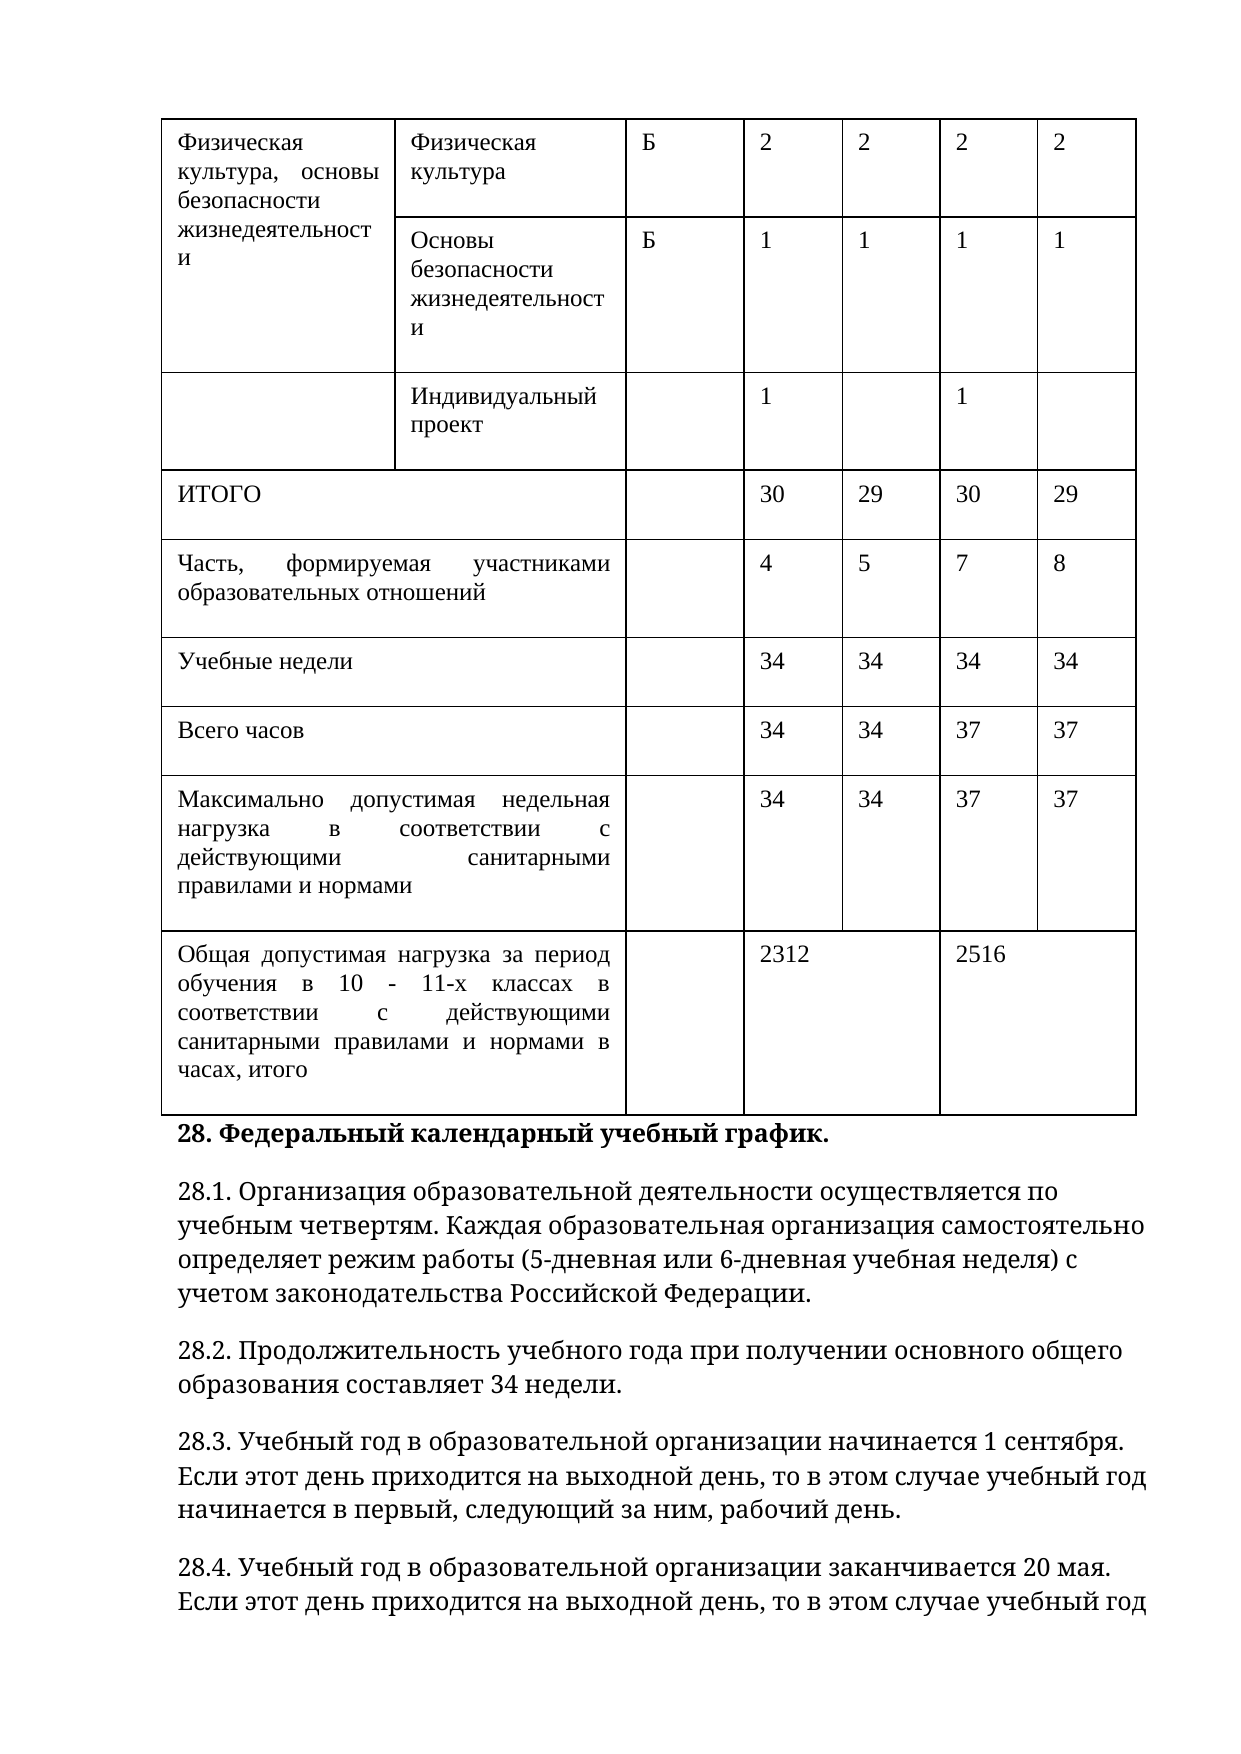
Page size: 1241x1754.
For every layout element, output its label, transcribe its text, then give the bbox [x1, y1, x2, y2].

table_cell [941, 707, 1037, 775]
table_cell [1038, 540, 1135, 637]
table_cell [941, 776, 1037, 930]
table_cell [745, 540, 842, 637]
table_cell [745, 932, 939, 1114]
text 28.3. Учебный год в образовательной организации начинается 1 сентября. Если этот день приходится на выходной день, то в этом случае учебный год начинается в первый, следующий за ним, рабочий день. [177, 1424, 1152, 1526]
text 28. Федеральный календарный учебный график. [177, 1116, 1152, 1150]
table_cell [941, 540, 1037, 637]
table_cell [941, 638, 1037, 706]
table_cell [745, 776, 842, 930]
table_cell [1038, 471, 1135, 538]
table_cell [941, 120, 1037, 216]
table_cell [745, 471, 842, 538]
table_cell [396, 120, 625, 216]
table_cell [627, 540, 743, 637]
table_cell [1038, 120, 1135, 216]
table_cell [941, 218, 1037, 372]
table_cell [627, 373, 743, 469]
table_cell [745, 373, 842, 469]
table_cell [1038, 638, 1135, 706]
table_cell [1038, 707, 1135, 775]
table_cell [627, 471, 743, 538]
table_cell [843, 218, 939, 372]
text 28.1. Организация образовательной деятельности осуществляется по учебным четвертям. Каждая образовательная организация самостоятельно определяет режим работы (5-дневная или 6-дневная учебная неделя) с учетом законодательства Российской Федерации. [177, 1173, 1152, 1309]
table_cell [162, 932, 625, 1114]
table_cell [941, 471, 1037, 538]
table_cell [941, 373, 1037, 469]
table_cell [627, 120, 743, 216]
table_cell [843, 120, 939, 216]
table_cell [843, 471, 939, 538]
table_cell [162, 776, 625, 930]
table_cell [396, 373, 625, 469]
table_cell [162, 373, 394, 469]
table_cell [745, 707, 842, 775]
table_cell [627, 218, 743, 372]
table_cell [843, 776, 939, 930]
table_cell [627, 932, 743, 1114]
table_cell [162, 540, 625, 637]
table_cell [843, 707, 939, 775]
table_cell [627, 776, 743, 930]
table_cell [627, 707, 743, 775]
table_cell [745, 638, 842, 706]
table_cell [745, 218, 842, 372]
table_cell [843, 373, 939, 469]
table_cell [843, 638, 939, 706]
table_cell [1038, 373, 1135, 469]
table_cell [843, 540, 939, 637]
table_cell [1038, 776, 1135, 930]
text 28.2. Продолжительность учебного года при получении основного общего образования составляет 34 недели. [177, 1333, 1152, 1401]
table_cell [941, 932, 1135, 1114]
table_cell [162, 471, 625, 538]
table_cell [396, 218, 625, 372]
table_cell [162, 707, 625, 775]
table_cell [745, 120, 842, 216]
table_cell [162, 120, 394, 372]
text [177, 1549, 1152, 1618]
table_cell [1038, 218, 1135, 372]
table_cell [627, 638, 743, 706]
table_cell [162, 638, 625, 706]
